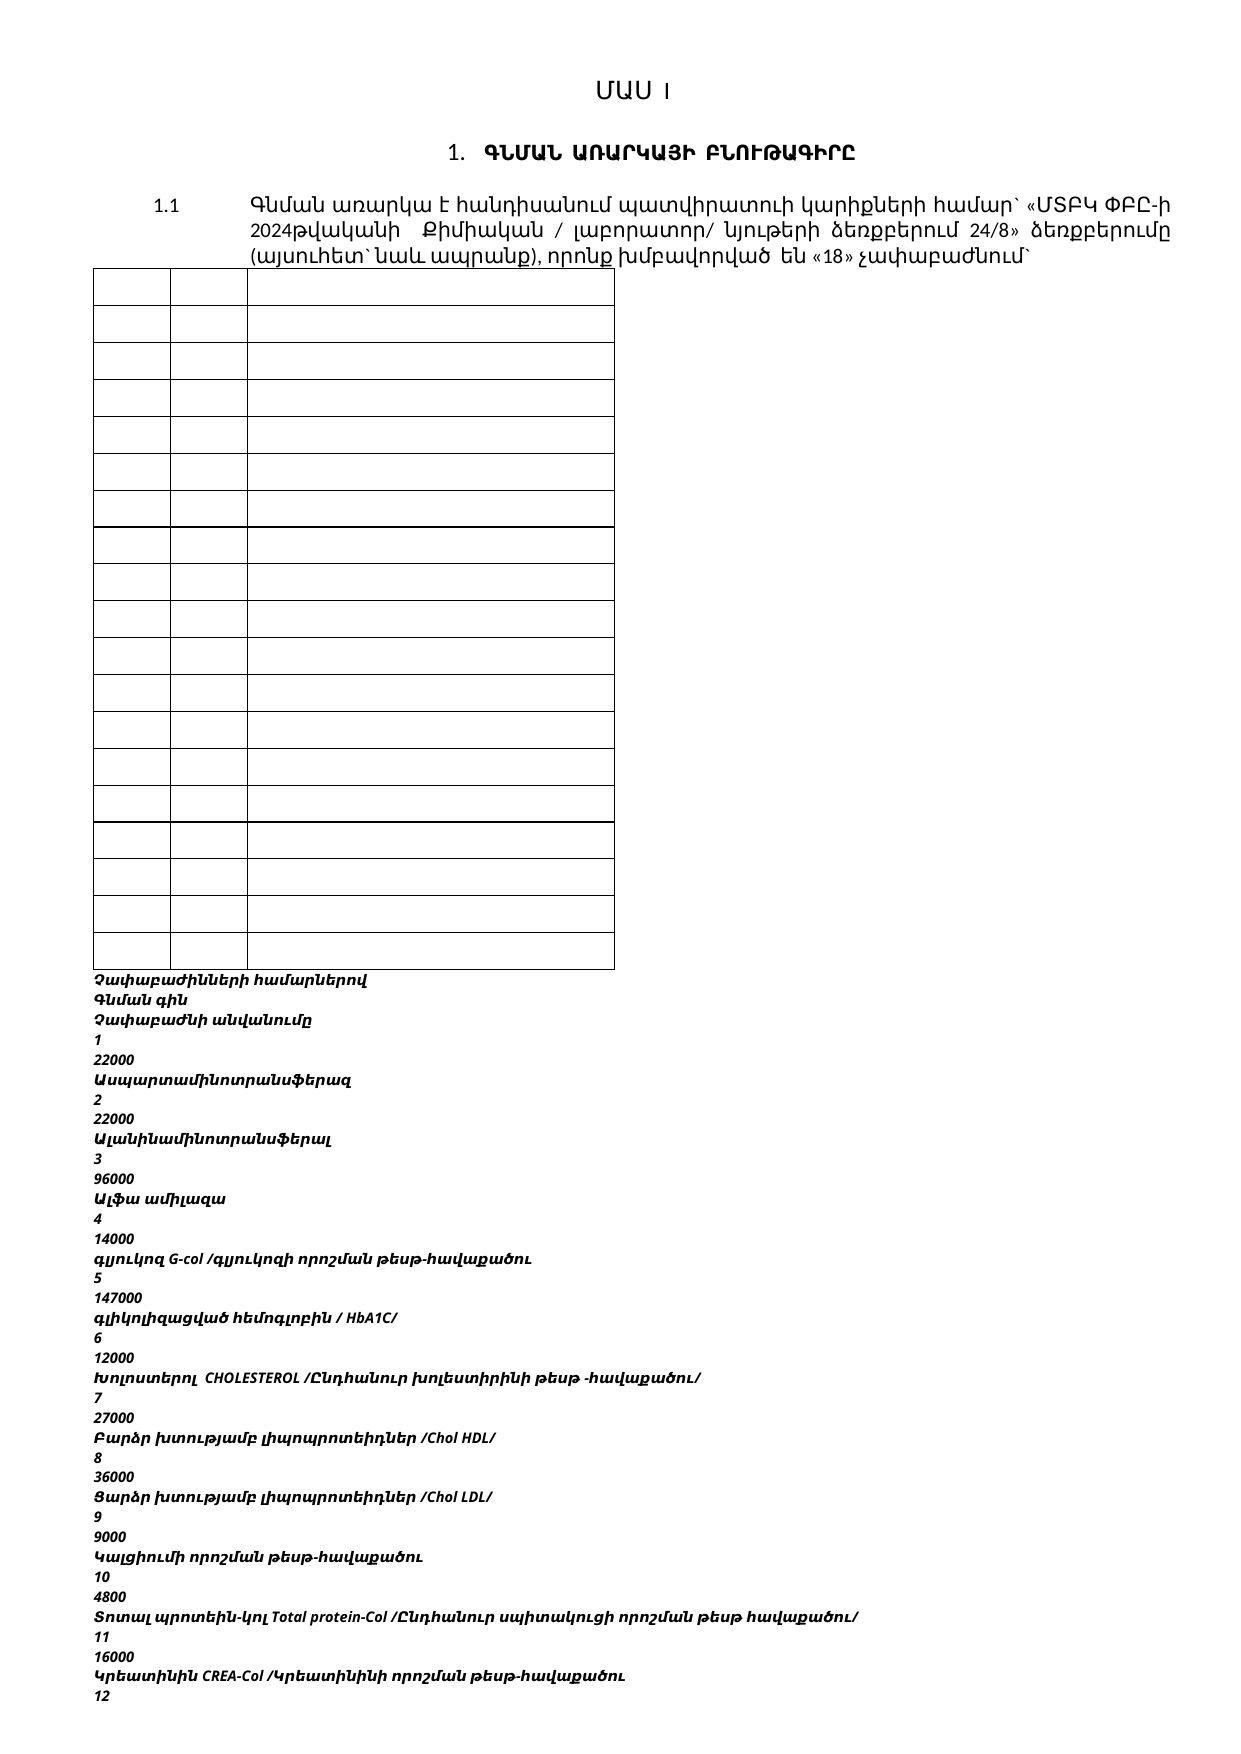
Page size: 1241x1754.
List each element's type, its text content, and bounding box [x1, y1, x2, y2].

list ԳՆՄԱՆ ԱՌԱՐԿԱՅԻ ԲՆՈՒԹԱԳԻՐԸ [131, 136, 1171, 167]
text ՄԱՍ I [94, 75, 1171, 106]
subtitle Գնման առարկա է հանդիսանում պատվիրատուի կարիքների համար` «ՄՏԲԿ ՓԲԸ-ի 2024թվականի Քիմիական / լաբորատոր/ նյութերի ձեռքբերում 24/8» ձեռքբերումը (այսուհետ` նաև ապրանք), որոնք խմբավորված են «18» չափաբաժնում` [153, 192, 1171, 268]
